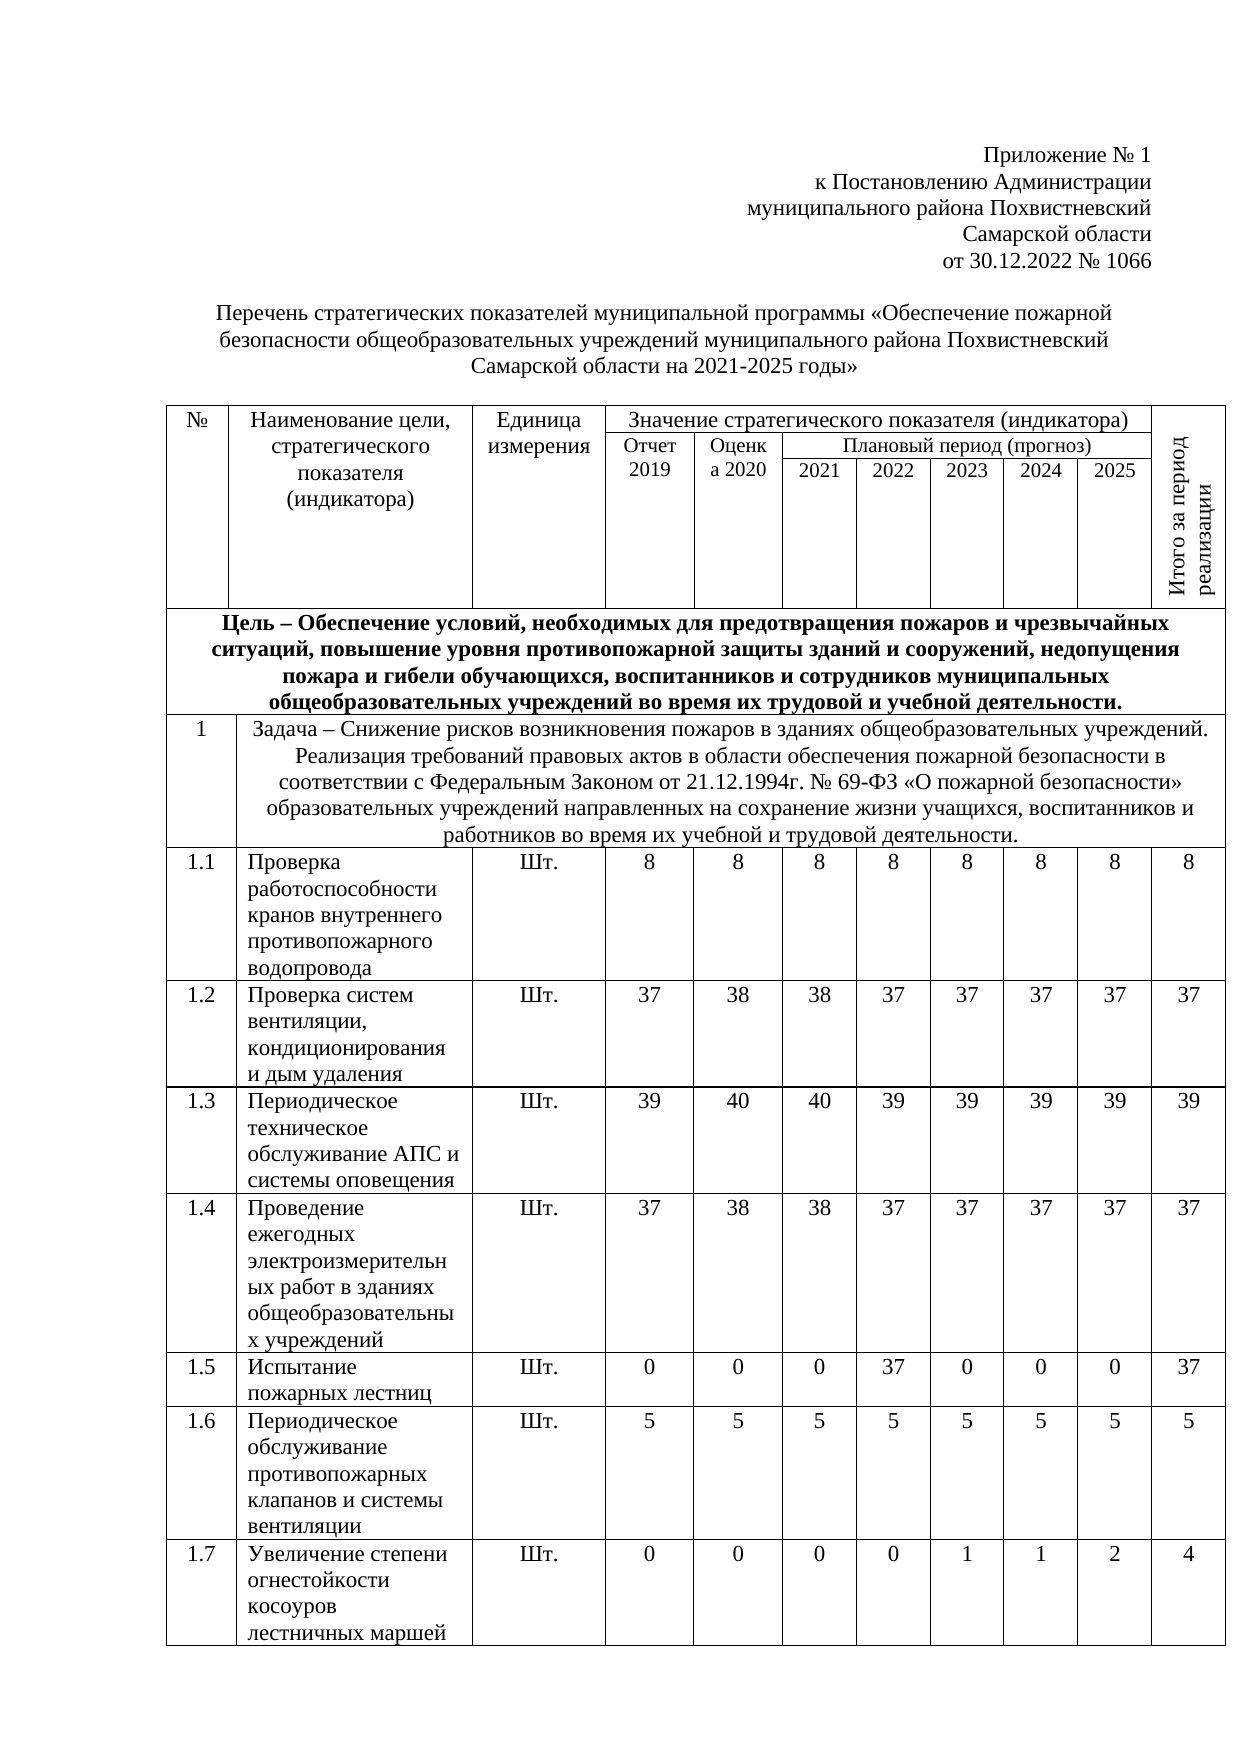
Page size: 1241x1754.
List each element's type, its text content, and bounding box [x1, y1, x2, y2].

table_header Единица измерения [473, 406, 605, 608]
table_cell 5 [857, 1407, 930, 1539]
table_cell 2022 [857, 459, 930, 608]
table_cell 37 [1004, 1194, 1077, 1352]
table_cell 2023 [931, 459, 1003, 608]
table_cell 0 [694, 1540, 782, 1645]
table_cell 37 [857, 1194, 930, 1352]
table_cell 37 [1078, 1194, 1151, 1352]
table_cell 1.5 [167, 1353, 236, 1406]
table_cell 0 [1078, 1353, 1151, 1406]
table_cell Проверка систем вентиляции, кондиционирования и дым удаления [237, 981, 472, 1086]
table_cell Периодическое техническое обслуживание АПС и системы оповещения [237, 1088, 472, 1193]
table_cell 37 [857, 981, 930, 1086]
table_cell 2024 [1004, 459, 1077, 608]
table_cell Шт. [473, 1407, 605, 1539]
table_cell Задача – Снижение рисков возникновения пожаров в зданиях общеобразовательных учреждений. Реализация требований правовых актов в области обеспечения пожарной безопасности в соответствии с Федеральным Законом от 21.12.1994г. № 69-ФЗ «О пожарной безопасности» образовательных учреждений направленных на сохранение жизни учащихся, воспитанников и работников во время их учебной и трудовой деятельности. [237, 715, 1225, 847]
table_cell Шт. [473, 848, 605, 980]
table_cell 1.6 [167, 1407, 236, 1539]
table_cell 1 [931, 1540, 1003, 1645]
text от 30.12.2022 № 1066 [177, 247, 1152, 273]
table_cell 38 [783, 1194, 856, 1352]
table_cell 40 [783, 1088, 856, 1193]
table_cell 8 [931, 848, 1003, 980]
table_cell 37 [606, 981, 693, 1086]
table_cell 8 [606, 848, 693, 980]
table_header Значение стратегического показателя (индикатора) [606, 406, 1151, 432]
table_cell 38 [694, 981, 782, 1086]
table_cell 37 [1152, 1353, 1225, 1406]
table_cell Цель – Обеспечение условий, необходимых для предотвращения пожаров и чрезвычайных ситуаций, повышение уровня противопожарной защиты зданий и сооружений, недопущения пожара и гибели обучающихся, воспитанников и сотрудников муниципальных общеобразовательных учреждений во время их трудовой и учебной деятельности. [167, 609, 1225, 714]
table_cell 5 [1078, 1407, 1151, 1539]
table_cell 39 [606, 1088, 693, 1193]
table_cell Проведение ежегодных электроизмерительных работ в зданиях общеобразовательных учреждений [237, 1194, 472, 1352]
text муниципального района Похвистневский [177, 194, 1152, 220]
table_cell Плановый период (прогноз) [783, 433, 1151, 457]
table_cell 39 [1078, 1088, 1151, 1193]
table_cell 37 [857, 1353, 930, 1406]
text к Постановлению Администрации [177, 168, 1152, 194]
table_cell Шт. [473, 981, 605, 1086]
table_cell Периодическое обслуживание противопожарных клапанов и системы вентиляции [237, 1407, 472, 1539]
table_cell 37 [1152, 981, 1225, 1086]
table_cell 38 [694, 1194, 782, 1352]
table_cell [237, 1540, 472, 1645]
table_cell 1.3 [167, 1088, 236, 1193]
table_cell Испытание пожарных лестниц [237, 1353, 472, 1406]
table_cell 37 [606, 1194, 693, 1352]
table_header № [167, 406, 228, 608]
table_cell 5 [931, 1407, 1003, 1539]
table_cell 1 [1004, 1540, 1077, 1645]
table_cell 1.1 [167, 848, 236, 980]
table_cell 0 [783, 1540, 856, 1645]
table_cell Шт. [473, 1353, 605, 1406]
table_cell 8 [783, 848, 856, 980]
table_cell 2025 [1078, 459, 1151, 608]
table_cell Проверка работоспособности кранов внутреннего противопожарного водопровода [237, 848, 472, 980]
table_cell 37 [1078, 981, 1151, 1086]
table_cell 5 [1004, 1407, 1077, 1539]
text Перечень стратегических показателей муниципальной программы «Обеспечение пожарной безопасности общеобразовательных учреждений муниципального района Похвистневский Самарской области на 2021-2025 годы» [177, 299, 1152, 378]
table_cell 39 [931, 1088, 1003, 1193]
table_cell 5 [606, 1407, 693, 1539]
table_cell 0 [606, 1540, 693, 1645]
table_cell 0 [931, 1353, 1003, 1406]
table_cell 5 [783, 1407, 856, 1539]
table_cell 5 [694, 1407, 782, 1539]
table_cell 40 [694, 1088, 782, 1193]
table_cell 8 [1078, 848, 1151, 980]
table_cell 0 [1004, 1353, 1077, 1406]
table_cell 0 [694, 1353, 782, 1406]
table_cell 0 [606, 1353, 693, 1406]
table_cell 8 [857, 848, 930, 980]
table_cell Шт. [473, 1540, 605, 1645]
table_cell 5 [1152, 1407, 1225, 1539]
table_cell 37 [1004, 981, 1077, 1086]
table_cell 2021 [783, 459, 856, 608]
table_header Наименование цели, стратегического показателя (индикатора) [229, 406, 472, 608]
text Самарской области [177, 220, 1152, 247]
table_cell 1.4 [167, 1194, 236, 1352]
table_cell 1.7 [167, 1540, 236, 1645]
table_cell 0 [857, 1540, 930, 1645]
table_cell 39 [1152, 1088, 1225, 1193]
table_cell Шт. [473, 1194, 605, 1352]
table_cell Оценка 2020 [695, 433, 782, 608]
table_cell 8 [694, 848, 782, 980]
table_cell 39 [857, 1088, 930, 1193]
table_cell 37 [1152, 1194, 1225, 1352]
table_cell 1.2 [167, 981, 236, 1086]
table_header Итого за период реализации [1152, 406, 1225, 608]
text Приложение № 1 [177, 141, 1152, 168]
table_cell 4 [1152, 1540, 1225, 1645]
table_cell 2 [1078, 1540, 1151, 1645]
table_cell 0 [783, 1353, 856, 1406]
table_cell 38 [783, 981, 856, 1086]
table_cell 37 [931, 1194, 1003, 1352]
table_cell 39 [1004, 1088, 1077, 1193]
table_cell 37 [931, 981, 1003, 1086]
table_cell 8 [1152, 848, 1225, 980]
table_cell 8 [1004, 848, 1077, 980]
table_cell Шт. [473, 1088, 605, 1193]
table_cell Отчет 2019 [606, 433, 694, 608]
table_cell 1 [167, 715, 236, 847]
